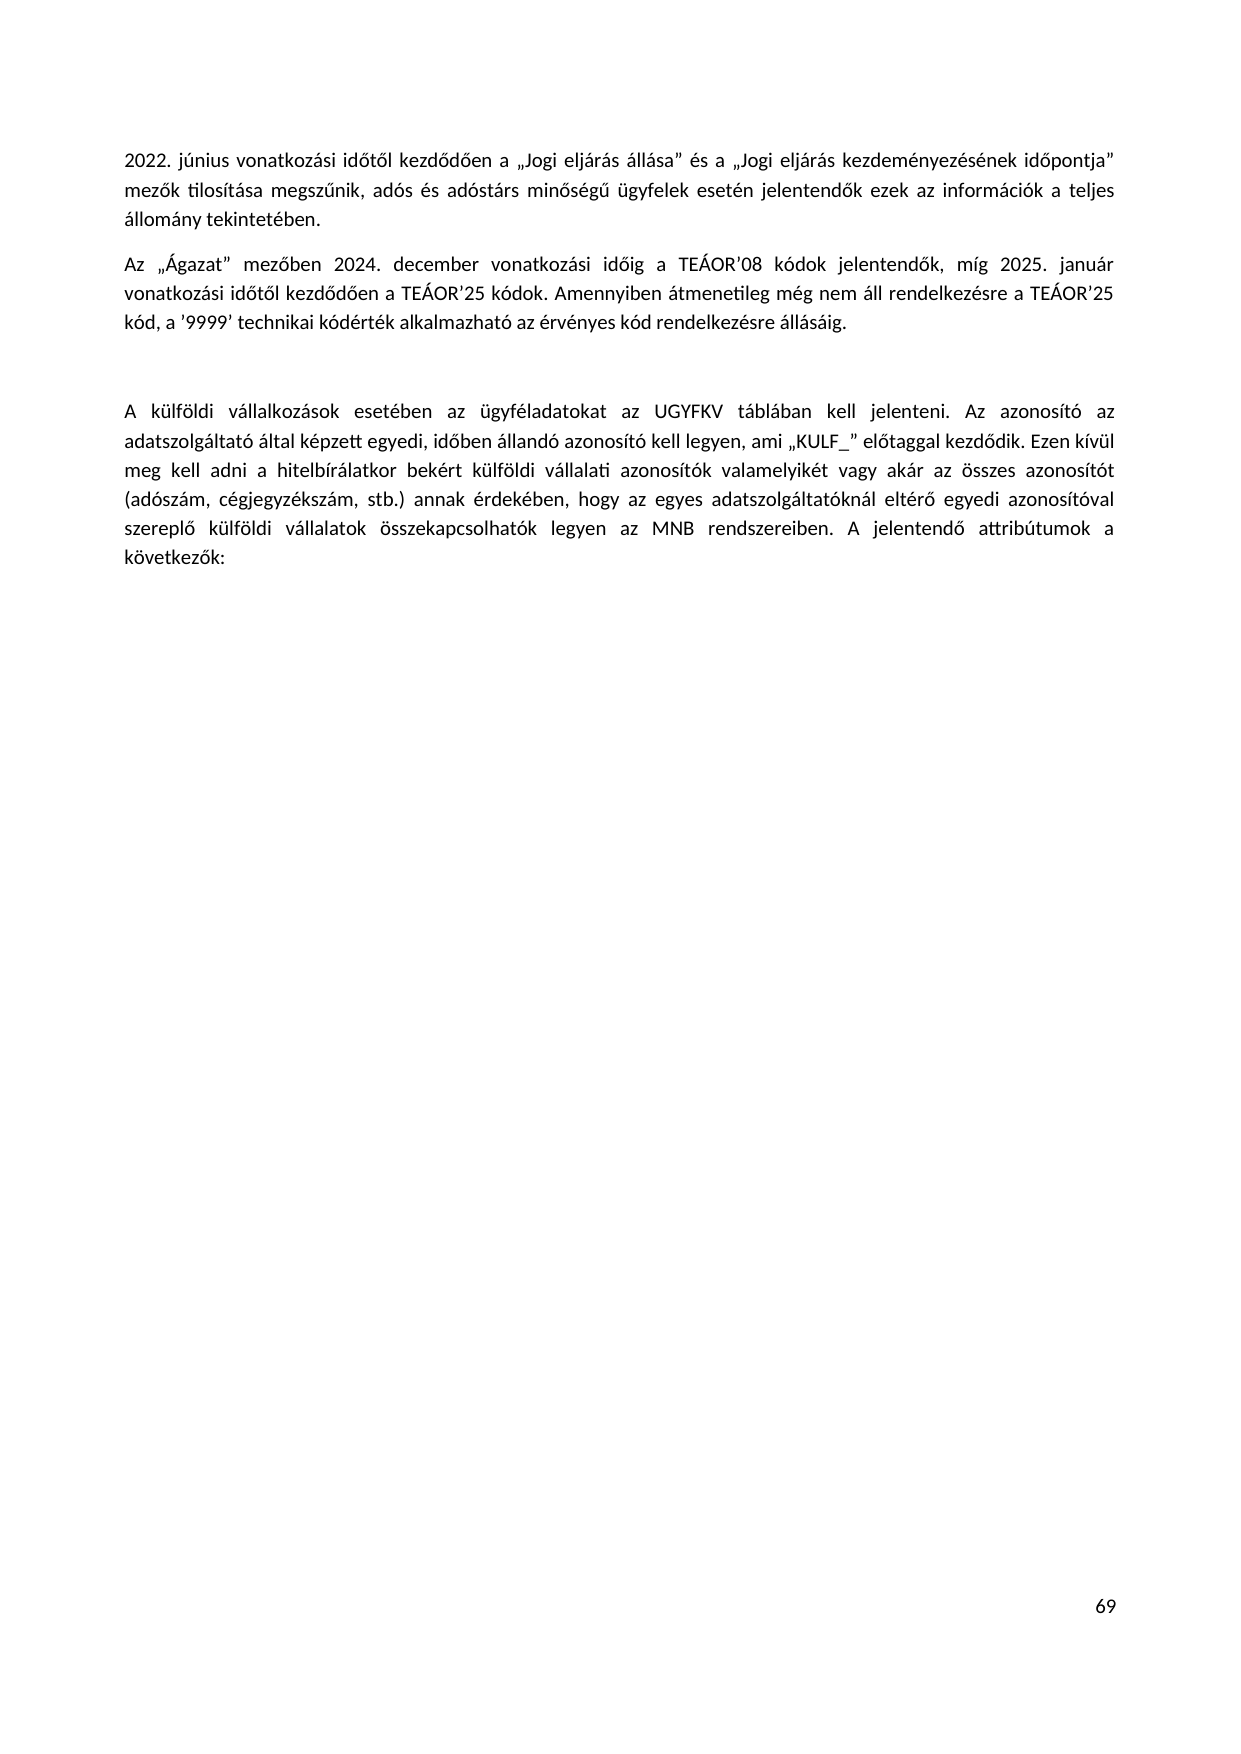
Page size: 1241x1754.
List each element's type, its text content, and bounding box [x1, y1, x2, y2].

text Az „Ágazat” mezőben 2024. december vonatkozási időig a TEÁOR’08 kódok jelentendők, míg 2025. január vonatkozási időtől kezdődően a TEÁOR’25 kódok. Amennyiben átmenetileg még nem áll rendelkezésre a TEÁOR’25 kód, a ’9999’ technikai kódérték alkalmazható az érvényes kód rendelkezésre állásáig. [124, 251, 1116, 334]
text 2022. június vonatkozási időtől kezdődően a „Jogi eljárás állása” és a „Jogi eljárás kezdeményezésének időpontja” mezők tilosítása megszűnik, adós és adóstárs minőségű ügyfelek esetén jelentendők ezek az információk a teljes állomány tekintetében. [124, 148, 1116, 231]
text A külföldi vállalkozások esetében az ügyféladatokat az UGYFKV táblában kell jelenteni. Az azonosító az adatszolgáltató által képzett egyedi, időben állandó azonosító kell legyen, ami „KULF_” előtaggal kezdődik. Ezen kívül meg kell adni a hitelbírálatkor bekért külföldi vállalati azonosítók valamelyikét vagy akár az összes azonosítót (adószám, cégjegyzékszám, stb.) annak érdekében, hogy az egyes adatszolgáltatóknál eltérő egyedi azonosítóval szereplő külföldi vállalatok összekapcsolhatók legyen az MNB rendszereiben. A jelentendő attribútumok a következők: [124, 399, 1116, 570]
